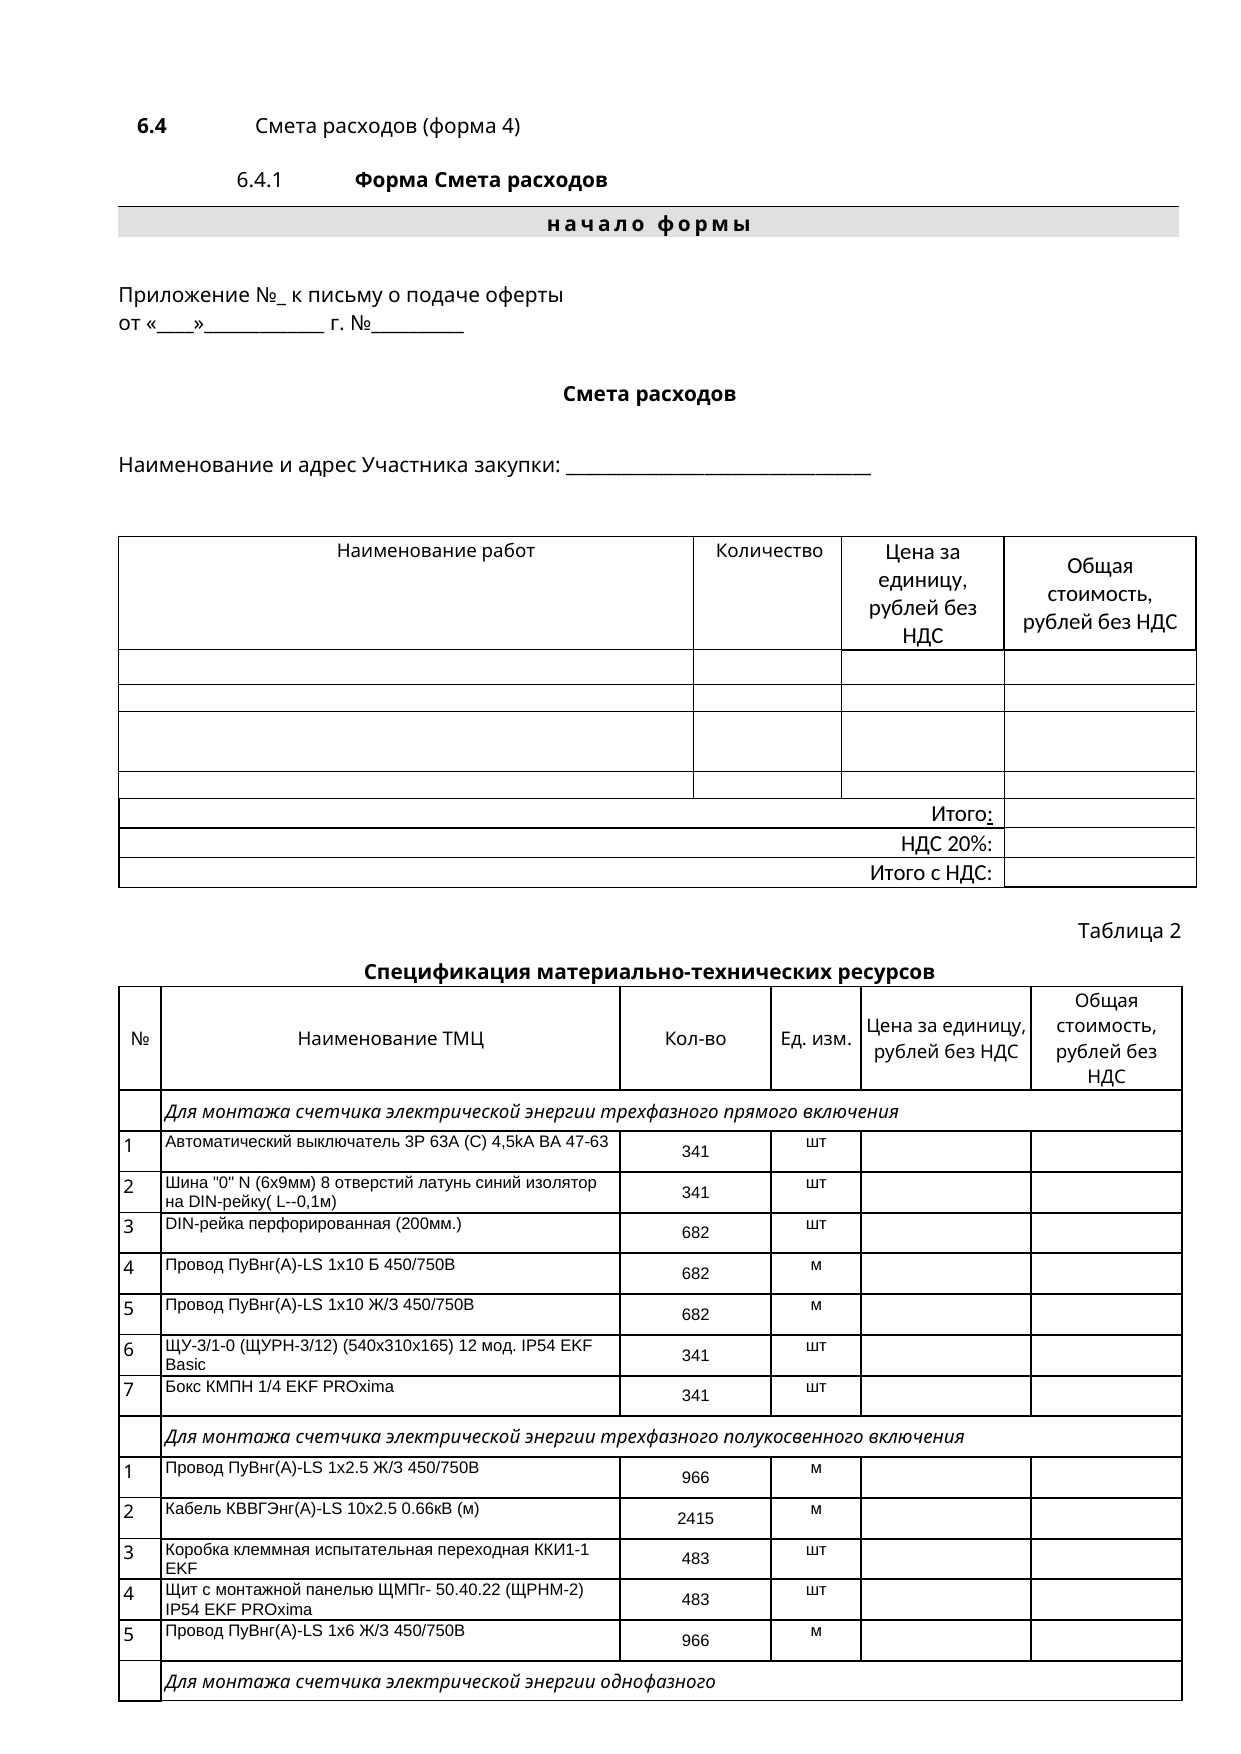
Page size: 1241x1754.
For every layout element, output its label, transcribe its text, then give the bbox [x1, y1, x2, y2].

table_cell [119, 712, 693, 771]
table_cell шт [772, 1540, 860, 1578]
table_cell 682 [621, 1254, 770, 1293]
table_header № [120, 987, 160, 1089]
table_cell 483 [621, 1580, 770, 1619]
table_cell 4 [120, 1254, 160, 1293]
table_cell [1005, 771, 1196, 798]
table_cell 4 [120, 1580, 160, 1619]
table_cell Итого с НДС: [120, 858, 1004, 886]
table_cell м [772, 1621, 860, 1659]
table_cell шт [772, 1336, 860, 1374]
table_cell [120, 1661, 160, 1700]
table_cell [120, 1091, 160, 1130]
table_cell [694, 712, 841, 771]
text Смета расходов [118, 379, 1181, 408]
table_cell Для монтажа счетчика электрической энергии трехфазного полукосвенного включения [162, 1417, 1181, 1456]
table_cell [694, 772, 841, 798]
table_header Наименование ТМЦ [162, 987, 619, 1089]
table_cell [1032, 1540, 1181, 1578]
table_cell Бокс КМПН 1/4 EKF PROxima [162, 1377, 619, 1415]
table_cell [842, 651, 1004, 684]
table_cell м [772, 1295, 860, 1334]
table_cell [1032, 1336, 1181, 1374]
table_cell [120, 1417, 160, 1456]
table_cell шт [772, 1132, 860, 1171]
table_cell Провод ПуВнг(А)-LS 1х10 Ж/З 450/750В [162, 1295, 619, 1334]
table_cell [119, 772, 693, 798]
table_cell 2415 [621, 1499, 770, 1537]
table_cell Кабель КВВГЭнг(А)-LS 10х2.5 0.66кВ (м) [162, 1499, 619, 1537]
table_cell 341 [621, 1173, 770, 1212]
table_cell [694, 685, 841, 711]
table_cell 341 [621, 1377, 770, 1415]
table_cell Провод ПуВнг(А)-LS 1х6 Ж/З 450/750В [162, 1621, 619, 1659]
table_cell 1 [120, 1132, 160, 1171]
table_cell м [772, 1458, 860, 1497]
table_cell 966 [621, 1458, 770, 1497]
table_cell [1005, 684, 1196, 711]
table_cell 5 [120, 1295, 160, 1334]
table_cell [1032, 1580, 1181, 1619]
table_cell 5 [120, 1621, 160, 1659]
table_cell [862, 1132, 1030, 1171]
table_cell 3 [120, 1539, 160, 1578]
table_cell 1 [120, 1458, 160, 1497]
table_cell м [772, 1254, 860, 1293]
table_cell Коробка клеммная испытательная переходная ККИ1-1 EKF [162, 1540, 619, 1578]
table_header Общая стоимость, рублей без НДС [1005, 537, 1195, 649]
table_cell 483 [621, 1540, 770, 1578]
table_cell [1032, 1254, 1181, 1293]
table_cell [1032, 1295, 1181, 1334]
list Форма Смета расходов [236, 165, 1181, 193]
table_cell НДС 20%: [120, 829, 1004, 857]
table_cell шт [772, 1580, 860, 1619]
table_cell [1032, 1458, 1181, 1497]
table_cell Щит с монтажной панелью ЩМПг- 50.40.22 (ЩРНМ-2) IP54 EKF PROxima [162, 1580, 619, 1619]
table_header Наименование работ [119, 537, 693, 649]
table_cell [694, 650, 841, 684]
table_cell м [772, 1499, 860, 1537]
text Приложение №_ к письму о подаче оферты от «____»_____________ г. №__________ [118, 280, 1181, 337]
text Спецификация материально-технических ресурсов [118, 957, 1181, 986]
table_cell 3 [120, 1213, 160, 1252]
table_cell [1032, 1214, 1181, 1252]
table_cell [1032, 1621, 1181, 1659]
table_header Кол-во [621, 987, 770, 1089]
table_cell Провод ПуВнг(А)-LS 1х2.5 Ж/З 450/750В [162, 1458, 619, 1497]
table_cell [1032, 1499, 1181, 1537]
table_cell [842, 772, 1004, 798]
table_cell 682 [621, 1295, 770, 1334]
table_cell [842, 712, 1004, 771]
table_cell Для монтажа счетчика электрической энергии трехфазного прямого включения [162, 1091, 1181, 1130]
table_cell [119, 650, 693, 684]
table_cell 2 [120, 1498, 160, 1537]
table_cell Провод ПуВнг(А)-LS 1х10 Б 450/750В [162, 1254, 619, 1293]
table_cell [1005, 651, 1196, 684]
table_cell [862, 1499, 1030, 1537]
table_cell DIN-рейка перфорированная (200мм.) [162, 1214, 619, 1252]
table_cell [862, 1458, 1030, 1497]
table_cell [1032, 1377, 1181, 1415]
table_cell [1032, 1173, 1181, 1212]
table_cell ЩУ-3/1-0 (ЩУРН-3/12) (540х310х165) 12 мод. IP54 EKF Basic [162, 1336, 619, 1374]
table_cell [862, 1621, 1030, 1659]
table_cell Автоматический выключатель 3P 63А (C) 4,5kA ВА 47-63 [162, 1132, 619, 1171]
text Наименование и адрес Участника закупки: _________________________________ [118, 450, 1181, 479]
table_cell 341 [621, 1336, 770, 1374]
table_cell [119, 685, 693, 711]
table_cell [842, 685, 1004, 711]
table_header Ед. изм. [772, 987, 860, 1089]
text начало формы [118, 207, 1179, 237]
table_cell шт [772, 1173, 860, 1212]
table_cell [862, 1254, 1030, 1293]
table_cell [1032, 1132, 1181, 1171]
table_cell 966 [621, 1621, 770, 1659]
table_cell [1005, 827, 1196, 857]
table_cell [862, 1540, 1030, 1578]
table_cell 2 [120, 1172, 160, 1212]
table_cell Для монтажа счетчика электрической энергии однофазного [162, 1662, 1181, 1700]
table_cell [862, 1580, 1030, 1619]
table_header Цена за единицу, рублей без НДС [842, 537, 1003, 649]
table_cell 341 [621, 1132, 770, 1171]
table_cell Итого: [120, 799, 1004, 827]
text Таблица 2 [118, 916, 1181, 945]
table_cell [862, 1214, 1030, 1252]
table_cell 6 [120, 1335, 160, 1374]
table_cell [862, 1377, 1030, 1415]
subtitle Смета расходов (форма 4) [137, 111, 1181, 140]
table_header Цена за единицу, рублей без НДС [862, 987, 1030, 1089]
table_cell шт [772, 1214, 860, 1252]
table_cell 682 [621, 1214, 770, 1252]
table_cell [862, 1295, 1030, 1334]
table_header Количество [694, 537, 841, 649]
table_cell [862, 1173, 1030, 1212]
table_cell Шина "0" N (6х9мм) 8 отверстий латунь синий изолятор на DIN-рейку( L--0,1м) [162, 1173, 619, 1212]
table_cell [1005, 798, 1196, 827]
table_cell 7 [120, 1376, 160, 1415]
table_cell шт [772, 1377, 860, 1415]
table_cell [1005, 711, 1196, 771]
table_cell [1005, 857, 1196, 886]
table_cell [862, 1336, 1030, 1374]
